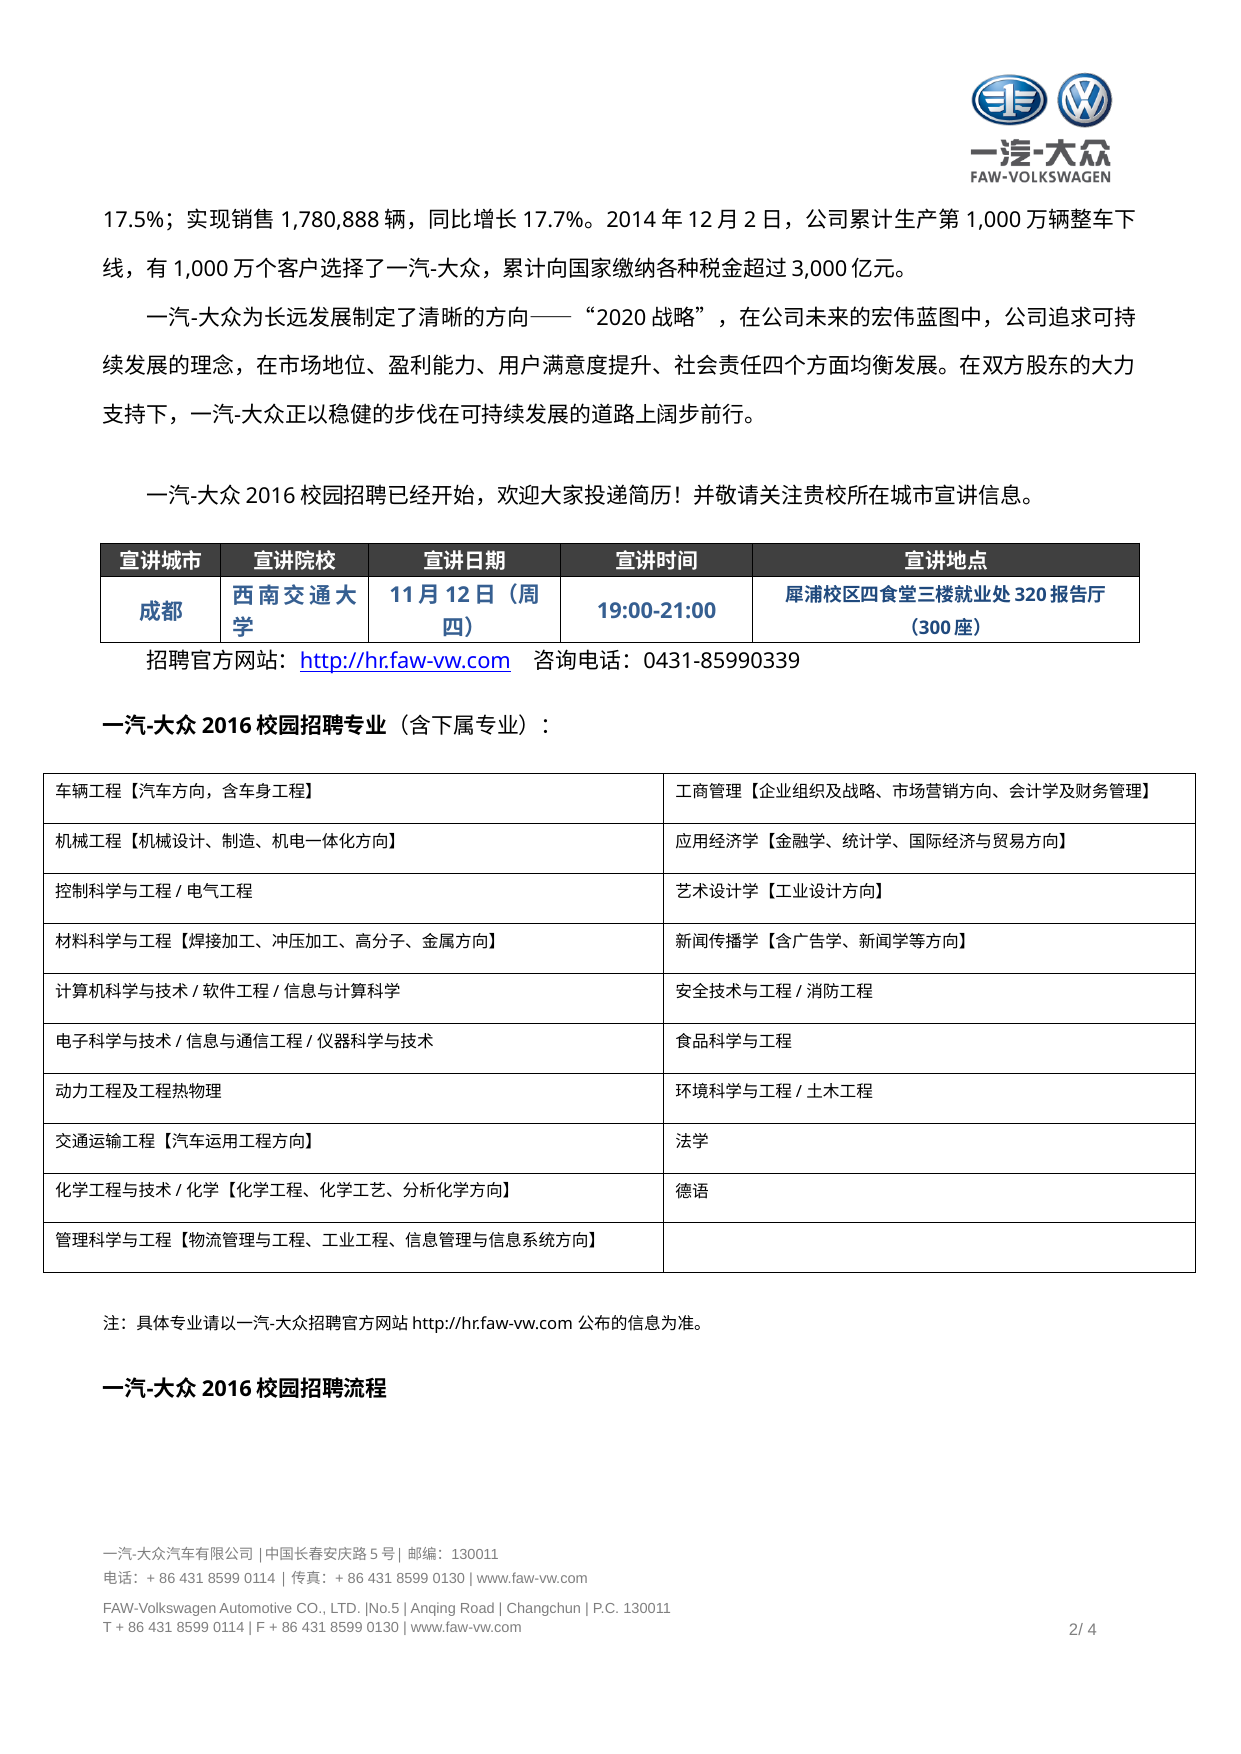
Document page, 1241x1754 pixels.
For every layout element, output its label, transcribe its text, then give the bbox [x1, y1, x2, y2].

table_cell 犀浦校区四食堂三楼就业处320报告厅（300座） [753, 577, 1139, 642]
text 注：具体专业请以一汽-大众招聘官方网站 http://hr.faw-vw.com 公布的信息为准。 [103, 1306, 1137, 1338]
table_cell [664, 1223, 1195, 1272]
table_cell 化学工程与技术 / 化学【化学工程、化学工艺、分析化学方向】 [44, 1174, 663, 1222]
table_cell 新闻传播学【含广告学、新闻学等方向】 [664, 924, 1195, 973]
table_cell 11月12日（周四） [369, 577, 560, 642]
table_cell 交通运输工程【汽车运用工程方向】 [44, 1124, 663, 1172]
picture [968, 68, 1116, 185]
table_cell 计算机科学与技术 / 软件工程 / 信息与计算科学 [44, 974, 663, 1023]
table_cell 德语 [664, 1174, 1195, 1222]
text 一汽-大众为长远发展制定了清晰的方向——“2020战略”，在公司未来的宏伟蓝图中，公司追求可持续发展的理念，在市场地位、盈利能力、用户满意度提升、社会责任四个方面均衡发展。在双方股东的大力支持下，一汽-大众正以稳健的步伐在可持续发展的道路上阔步前行。 [103, 299, 1137, 429]
table_cell 成都 [101, 577, 220, 642]
table_cell 食品科学与工程 [664, 1024, 1195, 1073]
table_header 车辆工程【汽车方向，含车身工程】 [44, 774, 663, 823]
table_cell 电子科学与技术 / 信息与通信工程 / 仪器科学与技术 [44, 1024, 663, 1073]
text 一汽-大众2016校园招聘已经开始，欢迎大家投递简历！并敬请关注贵校所在城市宣讲信息。 [103, 478, 1137, 510]
text 招聘官方网站：http://hr.faw-vw.com 咨询电话：0431-85990339 [103, 643, 1137, 676]
table_cell 机械工程【机械设计、制造、机电一体化方向】 [44, 824, 663, 873]
text 一汽-大众2016校园招聘专业（含下属专业）： [103, 708, 1137, 741]
text 一汽-大众2016校园招聘流程 [103, 1371, 1137, 1403]
table_cell 环境科学与工程 / 土木工程 [664, 1074, 1195, 1122]
table_cell 控制科学与工程 / 电气工程 [44, 874, 663, 923]
table_header 宣讲日期 [369, 544, 560, 576]
table_header 宣讲城市 [101, 544, 220, 576]
table_cell 管理科学与工程【物流管理与工程、工业工程、信息管理与信息系统方向】 [44, 1223, 663, 1272]
table_cell 19:00-21:00 [561, 577, 752, 642]
table_cell 材料科学与工程【焊接加工、冲压加工、高分子、金属方向】 [44, 924, 663, 973]
table_header 宣讲地点 [753, 544, 1139, 576]
table_header 工商管理【企业组织及战略、市场营销方向、会计学及财务管理】 [664, 774, 1195, 823]
table_header 宣讲院校 [221, 544, 368, 576]
table_cell 安全技术与工程 / 消防工程 [664, 974, 1195, 1023]
table_cell 动力工程及工程热物理 [44, 1074, 663, 1122]
table_cell 艺术设计学【工业设计方向】 [664, 874, 1195, 923]
table_cell 西南交通大学 [221, 577, 368, 642]
table_header 宣讲时间 [561, 544, 752, 576]
table_cell 法学 [664, 1124, 1195, 1172]
table_cell 应用经济学【金融学、统计学、国际经济与贸易方向】 [664, 824, 1195, 873]
